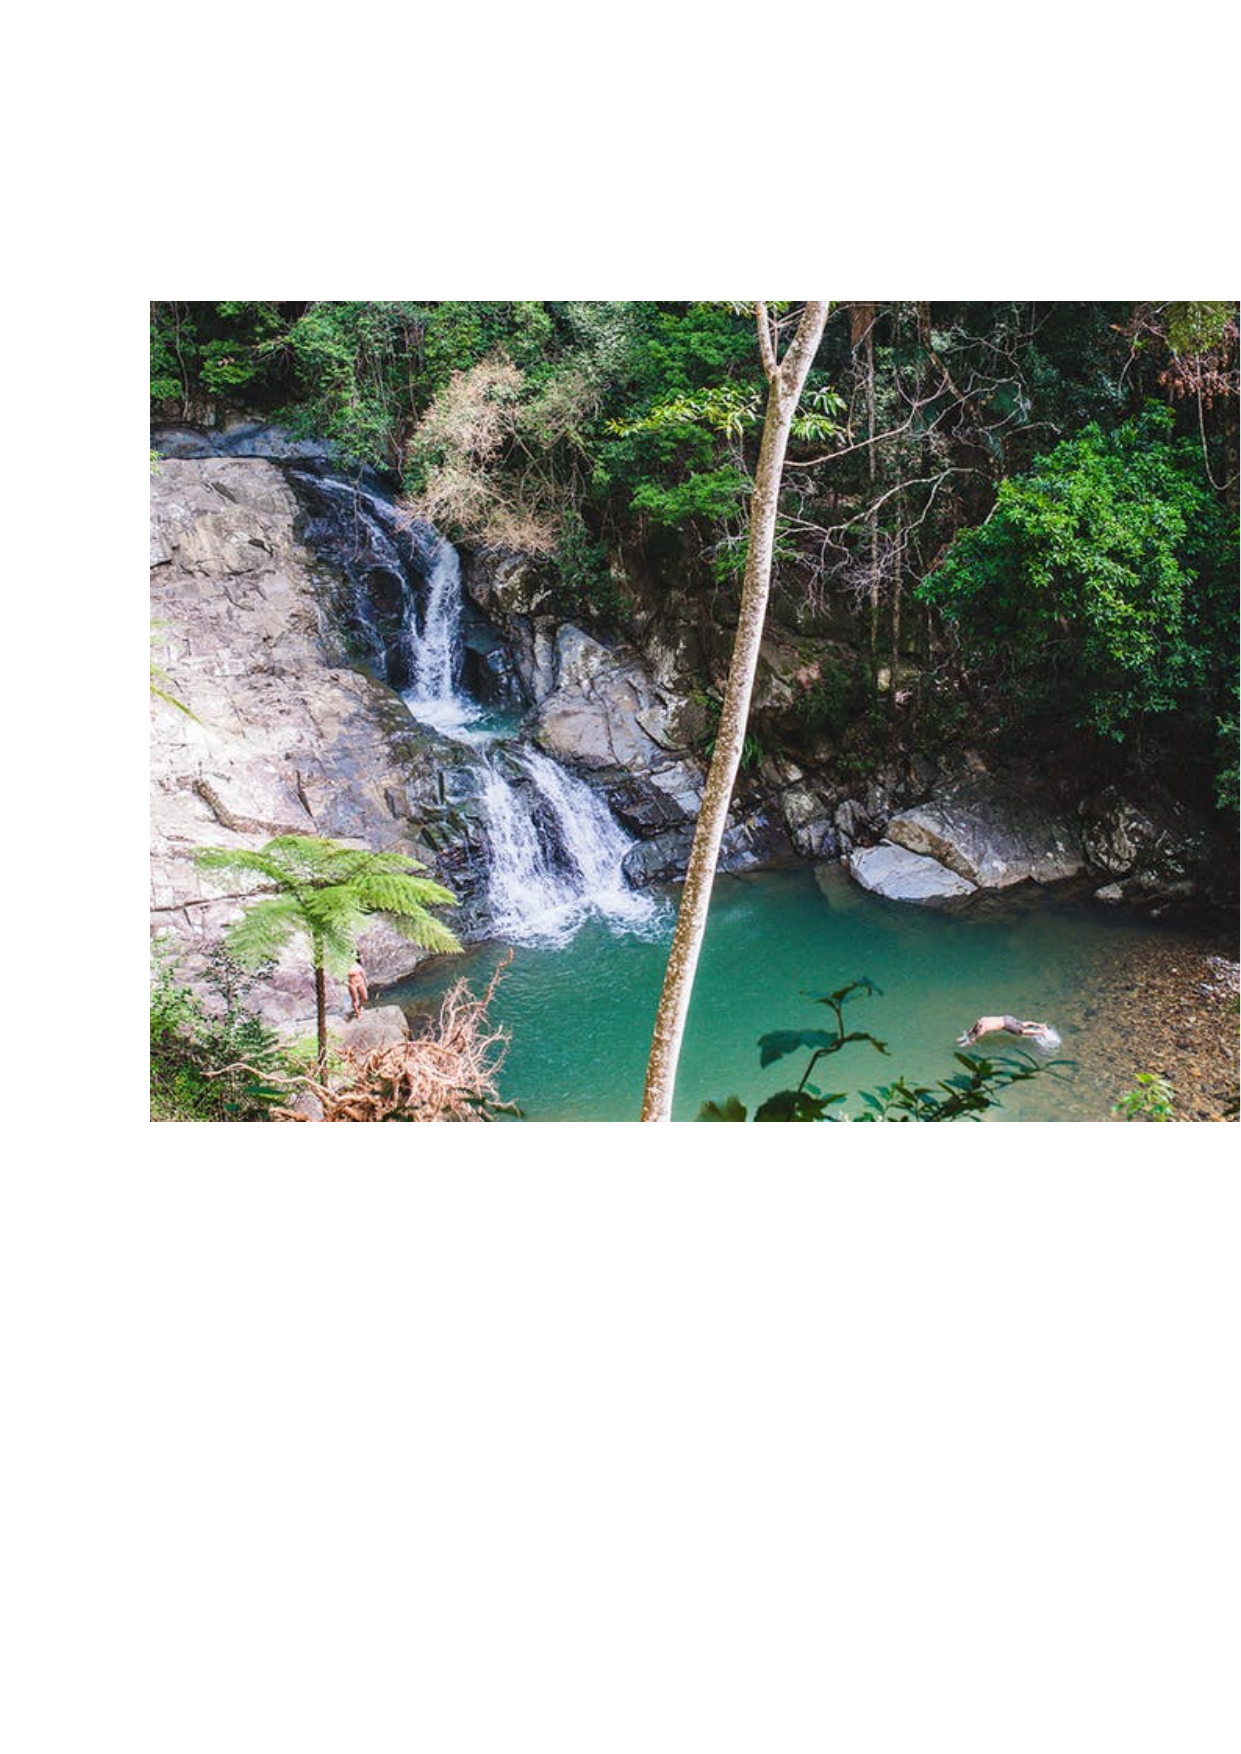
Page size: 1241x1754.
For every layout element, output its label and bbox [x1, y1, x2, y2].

picture [150, 301, 1241, 1122]
